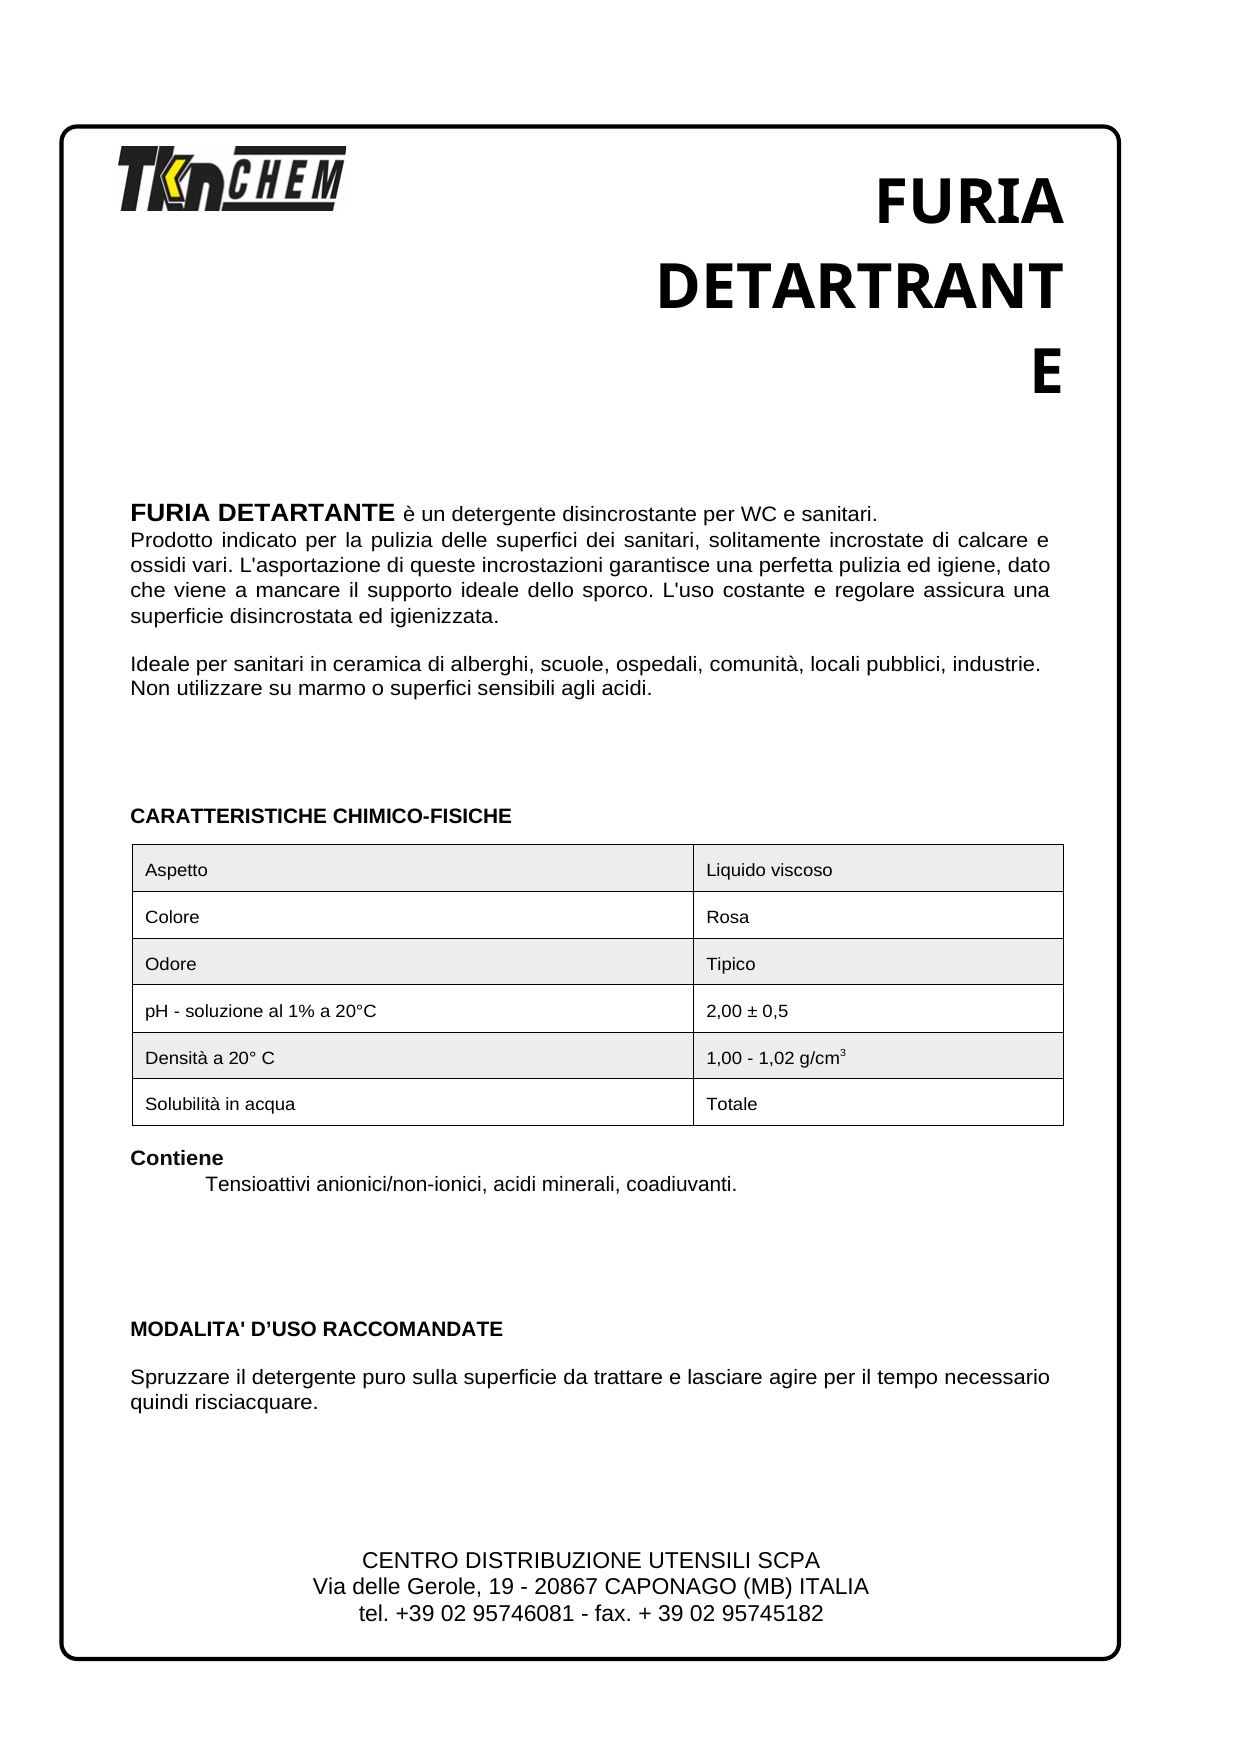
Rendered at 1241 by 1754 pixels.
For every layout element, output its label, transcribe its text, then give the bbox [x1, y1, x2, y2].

text Contiene [130, 1146, 1064, 1170]
text CENTRO DISTRIBUZIONE UTENSILI SCPA [118, 1547, 1064, 1573]
text Tensioattivi anionici/non-ionici, acidi minerali, coadiuvanti. [205, 1172, 1064, 1196]
table_cell pH - soluzione al 1% a 20°C [133, 985, 693, 1032]
text Spruzzare il detergente puro sulla superficie da trattare e lasciare agire per il tempo necessario quindi risciacquare. [130, 1365, 1052, 1414]
table_cell Colore [133, 892, 693, 937]
text Prodotto indicato per la pulizia delle superfici dei sanitari, solitamente incrostate di calcare e ossidi vari. L'asportazione di queste incrostazioni garantisce una perfetta pulizia ed igiene, dato che viene a mancare il supporto ideale dello sporco. L'uso costante e regolare assicura una superficie disincrostata ed igienizzata. [130, 528, 1052, 627]
table_cell 1,00 - 1,02 g/cm3 [694, 1033, 1063, 1078]
text Via delle Gerole, 19 - 20867 CAPONAGO (MB) ITALIA [118, 1573, 1064, 1600]
text Non utilizzare su marmo o superfici sensibili agli acidi. [130, 676, 1064, 700]
text MODALITA' D’USO RACCOMANDATE [130, 1317, 1064, 1341]
table_header Aspetto [133, 845, 693, 891]
picture [118, 146, 347, 211]
table_cell Odore [133, 939, 693, 984]
text FURIA DETARTANTE è un detergente disincrostante per WC e sanitari. [130, 498, 1052, 527]
table_cell Tipico [694, 939, 1063, 984]
table_header Liquido viscoso [694, 845, 1063, 891]
table_cell Rosa [694, 892, 1063, 937]
subtitle FURIA DETARTRANTE [546, 157, 1064, 412]
table_cell Totale [694, 1079, 1063, 1125]
subtitle CARATTERISTICHE CHIMICO-FISICHE [130, 804, 1064, 828]
text Ideale per sanitari in ceramica di alberghi, scuole, ospedali, comunità, locali pubblici, industrie. [130, 652, 1064, 676]
table_cell 2,00 ± 0,5 [694, 985, 1063, 1032]
text tel. +39 02 95746081 - fax. + 39 02 95745182 [118, 1600, 1064, 1626]
table_cell Solubilità in acqua [133, 1079, 693, 1125]
table_cell Densità a 20° C [133, 1033, 693, 1078]
